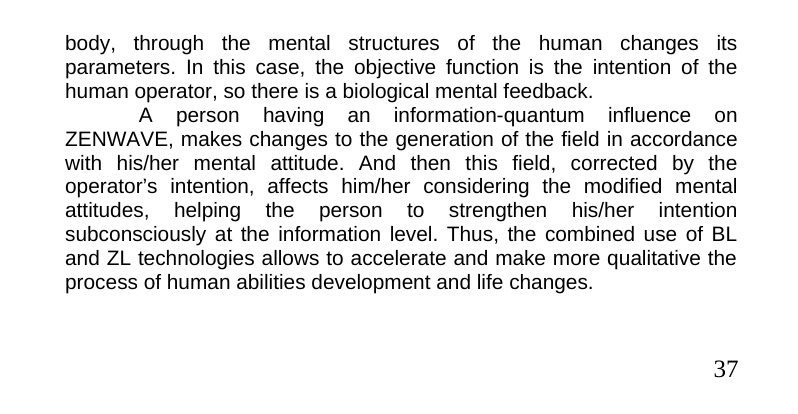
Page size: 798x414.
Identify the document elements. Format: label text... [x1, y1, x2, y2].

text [65, 31, 738, 102]
text A person having an information-quantum influence on ZENWAVE, makes changes to the generation of the field in accordance with his/her mental attitude. And then this field, corrected by the operator’s intention, affects him/her considering the modified mental attitudes, helping the person to strengthen his/her intention subconsciously at the information level. Thus, the combined use of BL and ZL technologies allows to accelerate and make more qualitative the process of human abilities development and life changes. [65, 102, 738, 294]
